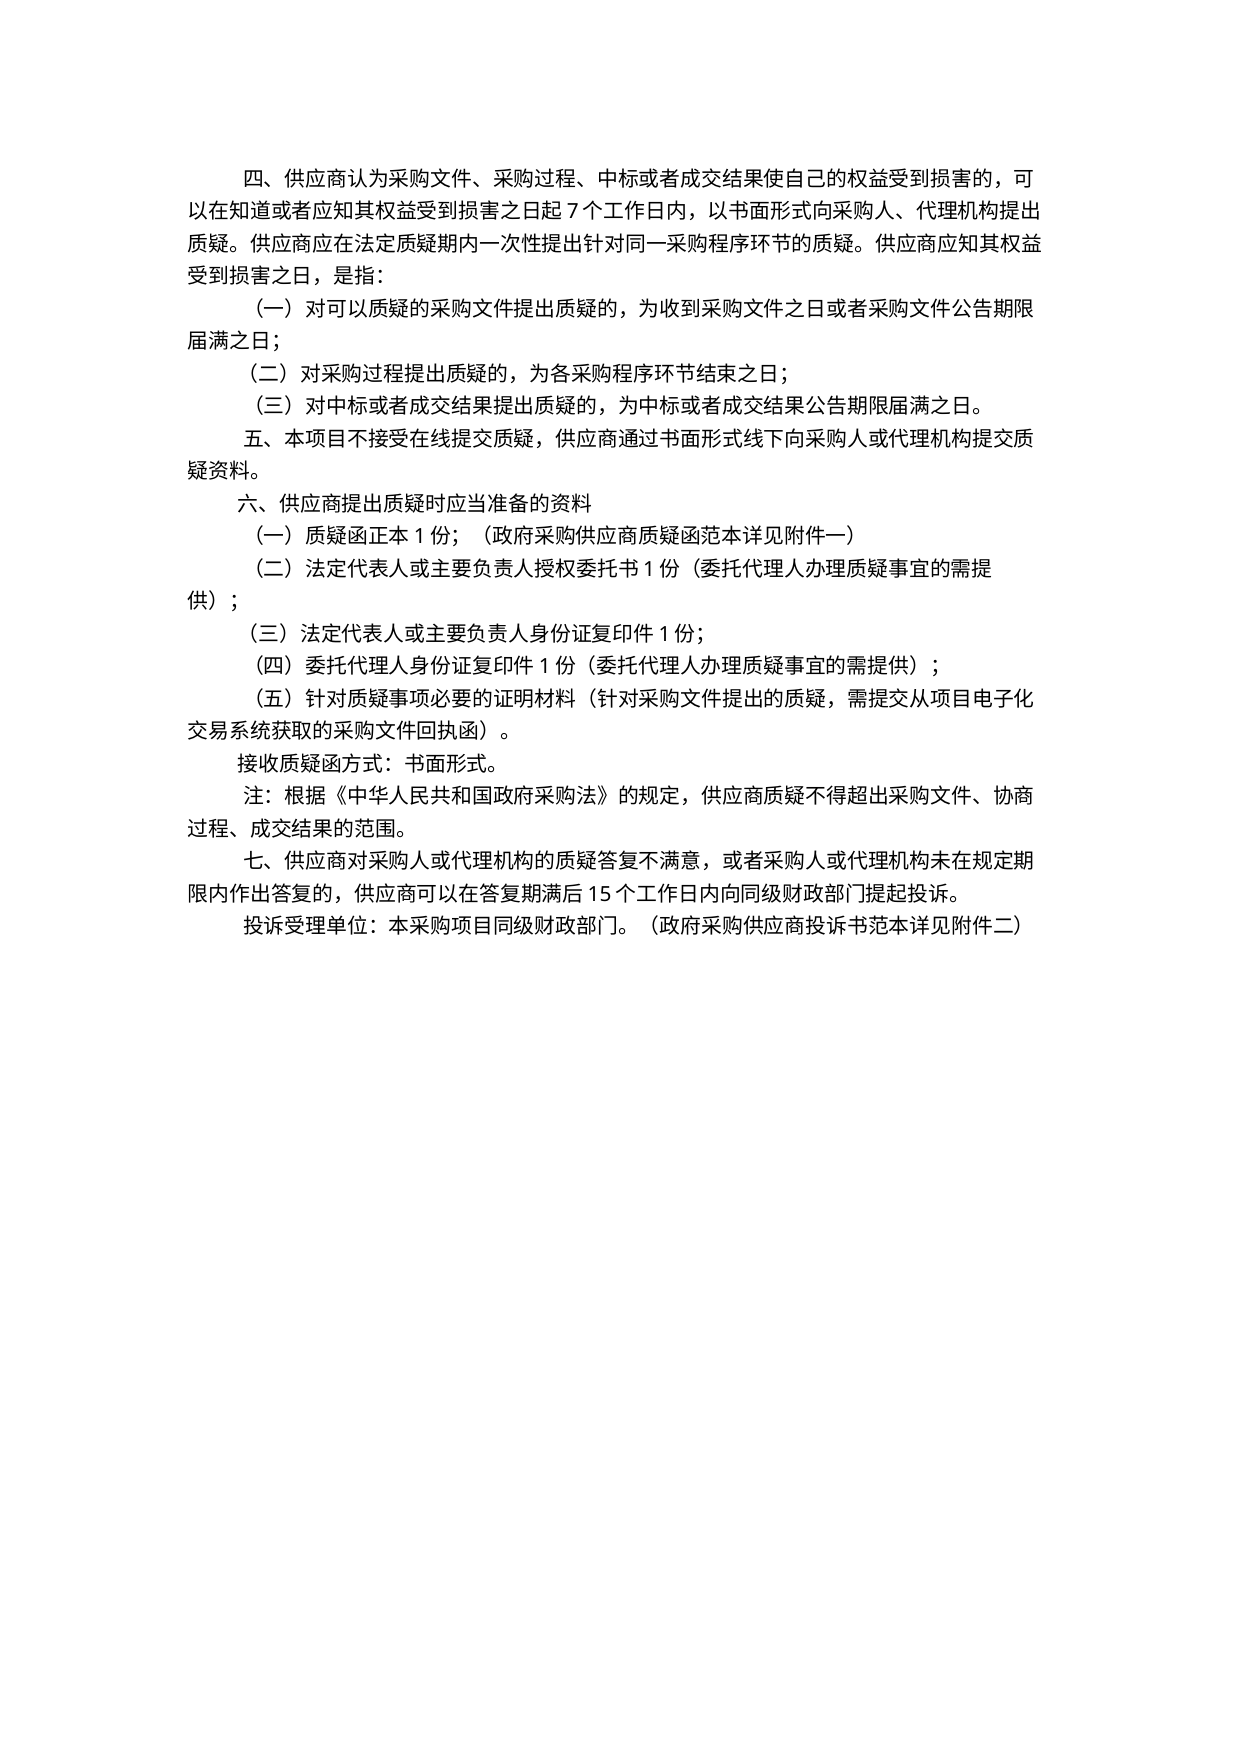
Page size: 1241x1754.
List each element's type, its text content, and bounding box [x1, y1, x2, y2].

text （四）委托代理人身份证复印件1份（委托代理人办理质疑事宜的需提供）； [187, 649, 1053, 682]
text （三）法定代表人或主要负责人身份证复印件1份； [187, 617, 1053, 649]
text （三）对中标或者成交结果提出质疑的，为中标或者成交结果公告期限届满之日。 [187, 389, 1053, 422]
text 六、供应商提出质疑时应当准备的资料 [187, 487, 1053, 519]
text 注：根据《中华人民共和国政府采购法》的规定，供应商质疑不得超出采购文件、协商过程、成交结果的范围。 [187, 779, 1053, 844]
text （二）法定代表人或主要负责人授权委托书1份（委托代理人办理质疑事宜的需提供）； [187, 552, 1053, 617]
text 五、本项目不接受在线提交质疑，供应商通过书面形式线下向采购人或代理机构提交质疑资料。 [187, 422, 1053, 487]
text 四、供应商认为采购文件、采购过程、中标或者成交结果使自己的权益受到损害的，可以在知道或者应知其权益受到损害之日起7个工作日内，以书面形式向采购人、代理机构提出质疑。供应商应在法定质疑期内一次性提出针对同一采购程序环节的质疑。供应商应知其权益受到损害之日，是指： [187, 162, 1053, 292]
text 七、供应商对采购人或代理机构的质疑答复不满意，或者采购人或代理机构未在规定期限内作出答复的，供应商可以在答复期满后15个工作日内向同级财政部门提起投诉。 [187, 844, 1053, 909]
text 接收质疑函方式：书面形式。 [187, 747, 1053, 779]
text 投诉受理单位：本采购项目同级财政部门。（政府采购供应商投诉书范本详见附件二） [187, 909, 1053, 942]
text （一）质疑函正本1份；（政府采购供应商质疑函范本详见附件一） [187, 519, 1053, 552]
text （五）针对质疑事项必要的证明材料（针对采购文件提出的质疑，需提交从项目电子化交易系统获取的采购文件回执函）。 [187, 682, 1053, 747]
text （二）对采购过程提出质疑的，为各采购程序环节结束之日； [187, 357, 1053, 389]
text （一）对可以质疑的采购文件提出质疑的，为收到采购文件之日或者采购文件公告期限届满之日； [187, 292, 1053, 357]
